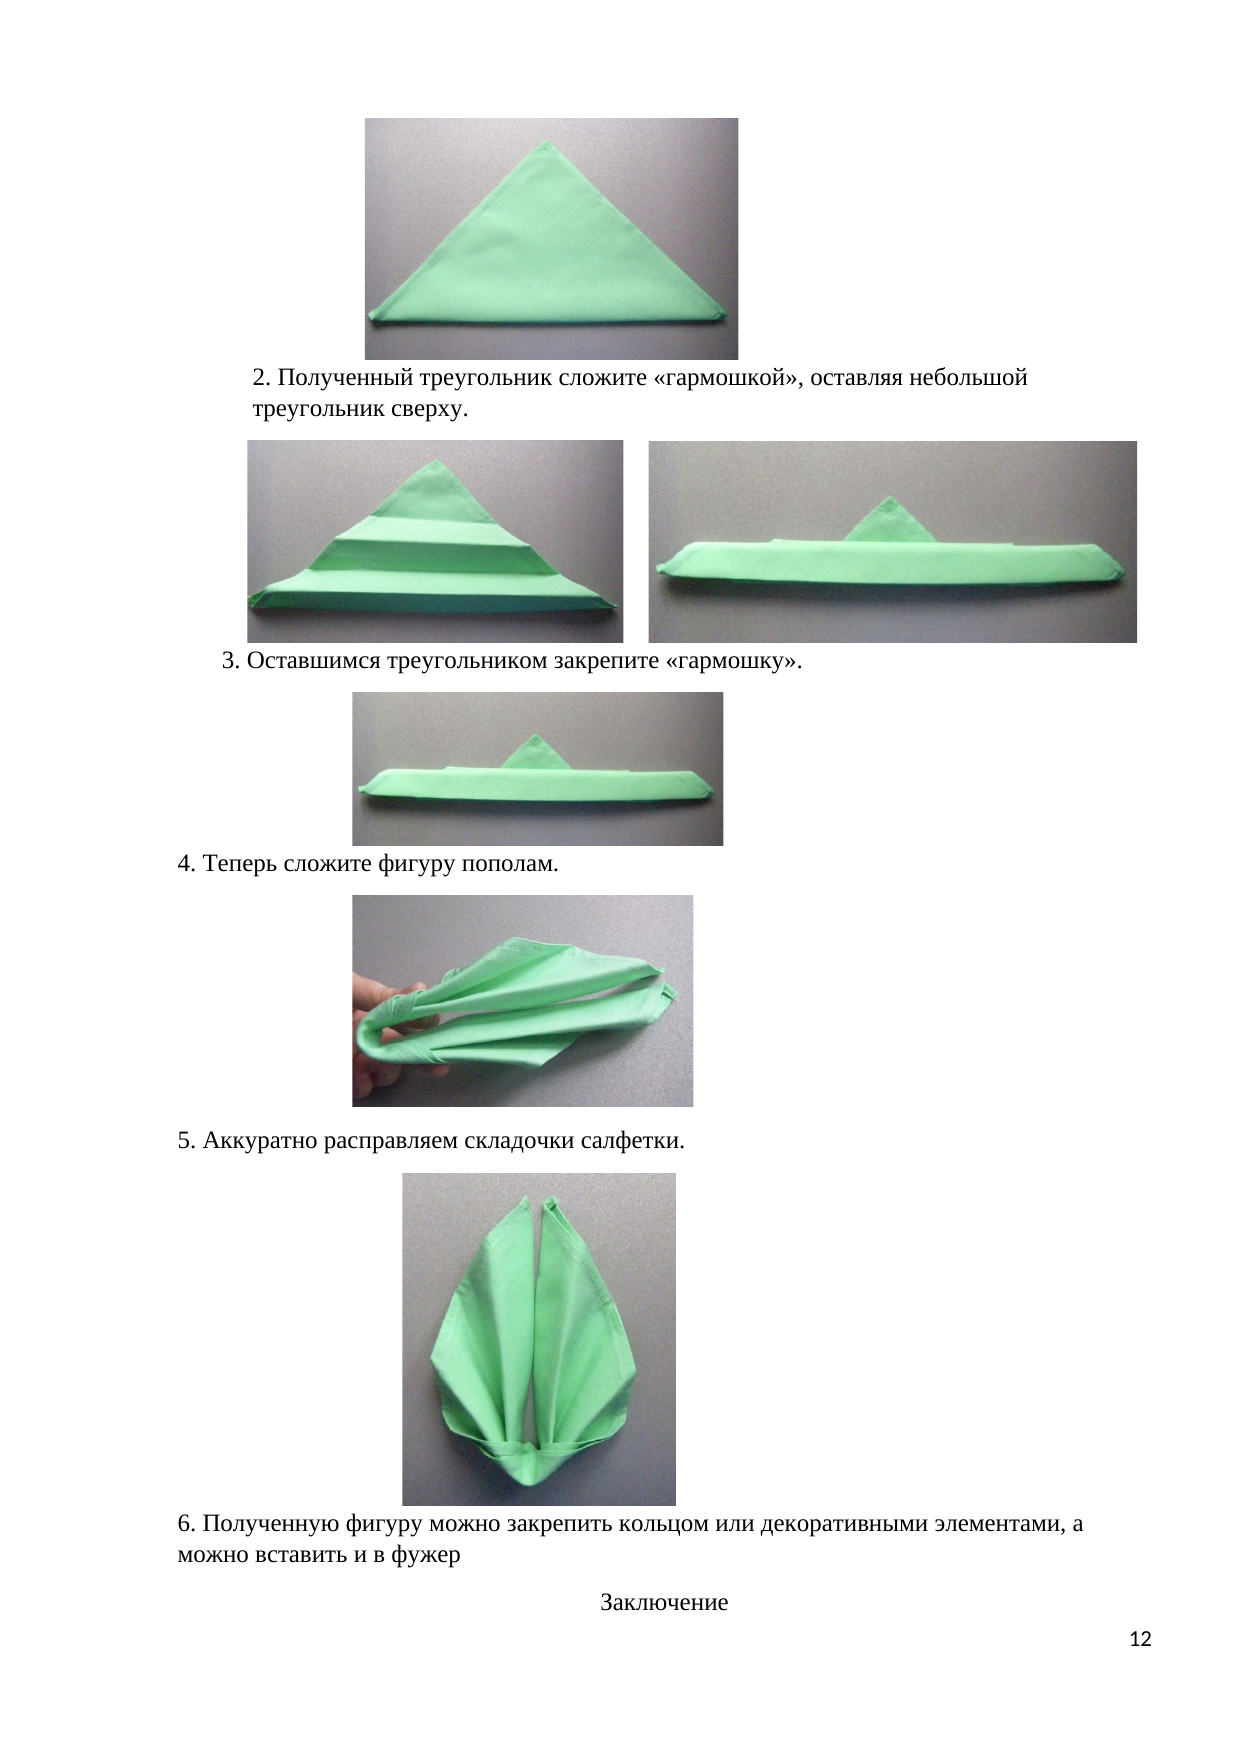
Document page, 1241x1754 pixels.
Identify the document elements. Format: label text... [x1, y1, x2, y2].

picture [364, 118, 739, 360]
text Заключение [177, 1587, 1152, 1616]
text 6. Полученную фигуру можно закрепить кольцом или декоративными элементами, а можно вставить и в фужер [177, 1173, 1152, 1568]
picture [247, 440, 624, 643]
picture [352, 692, 724, 846]
picture [352, 895, 694, 1107]
picture [648, 441, 1138, 643]
picture [402, 1173, 676, 1506]
text 5. Аккуратно расправляем складочки салфетки. [177, 1126, 1152, 1154]
